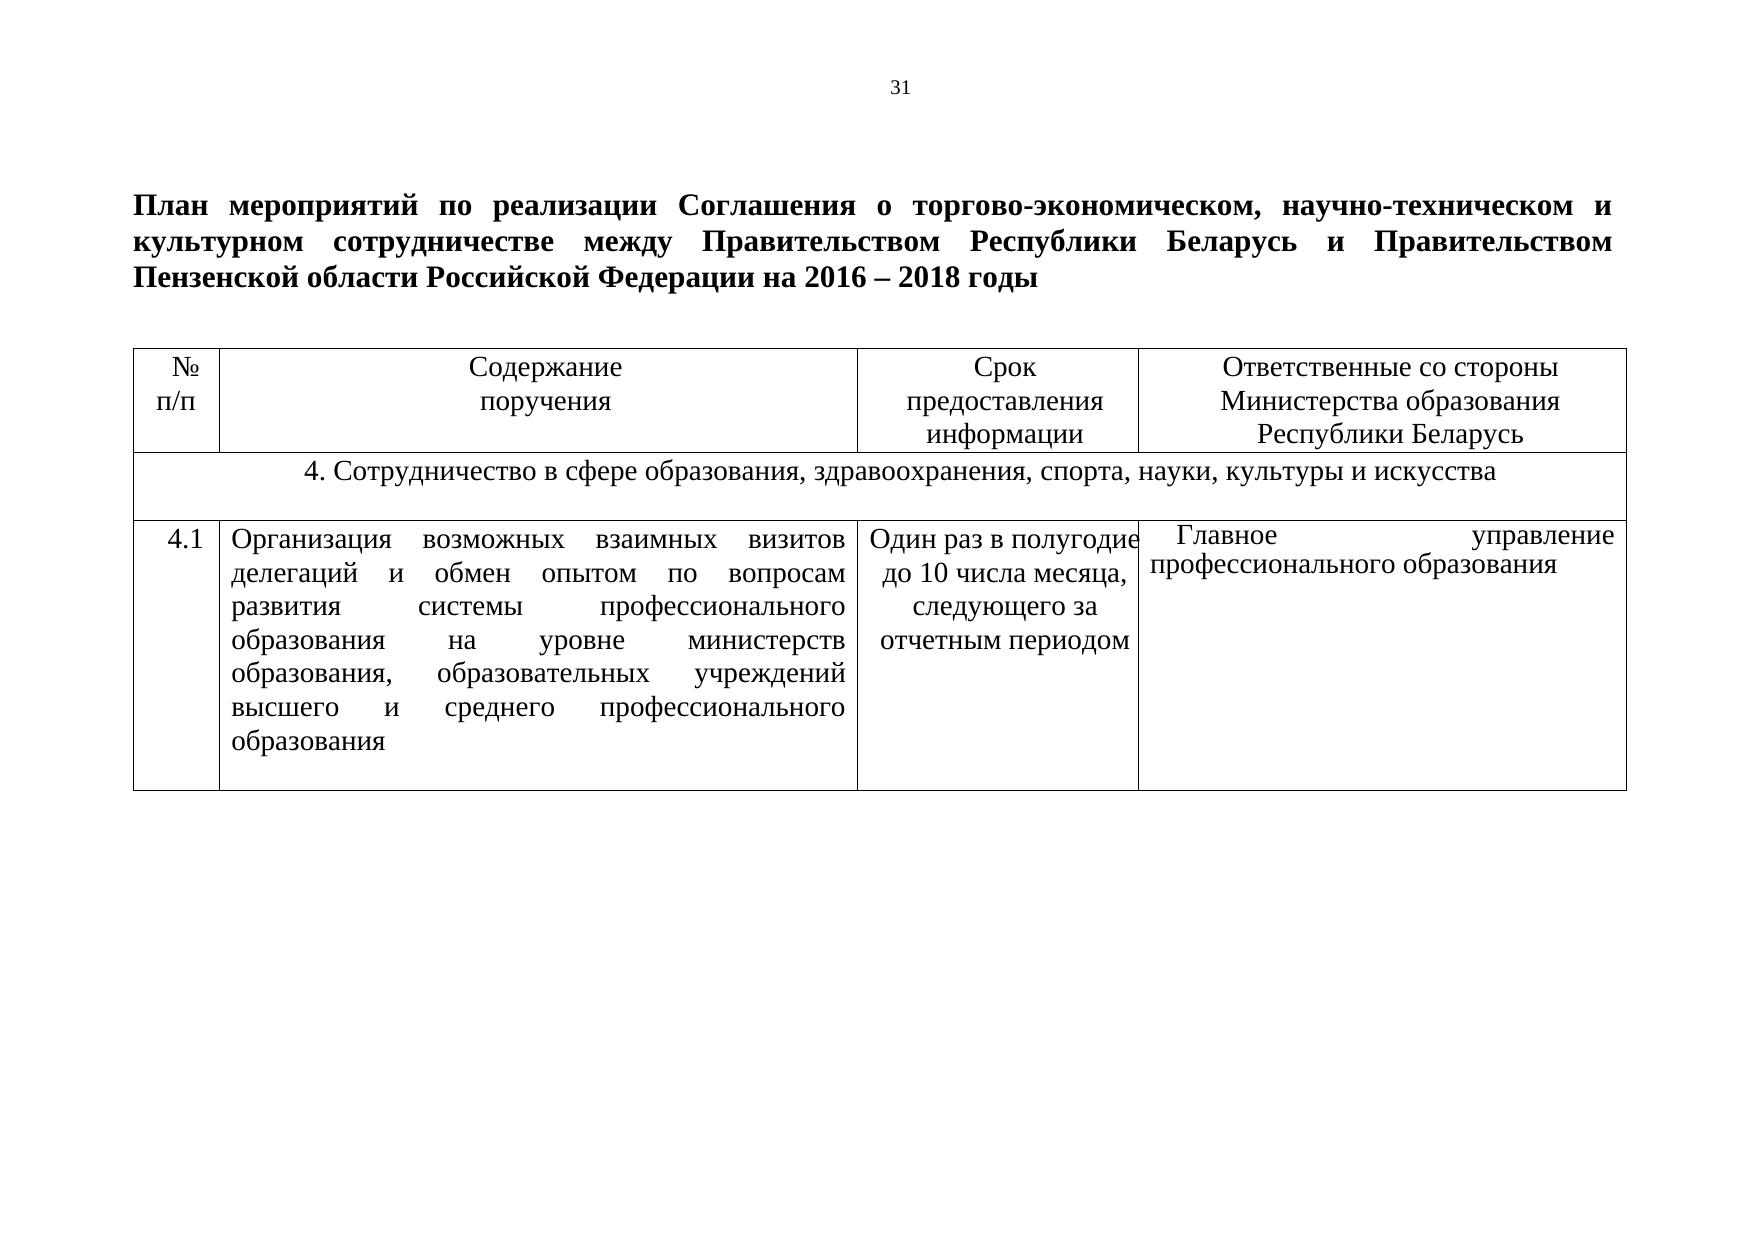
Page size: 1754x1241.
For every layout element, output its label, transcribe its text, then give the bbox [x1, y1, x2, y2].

table_header Содержание поручения [220, 349, 857, 452]
table_header Срок предоставления информации [858, 349, 1138, 452]
table_cell Организация возможных взаимных визитов делегаций и обмен опытом по вопросам развития системы профессионального образования на уровне министерств образования, образовательных учреждений высшего и среднего профессионального образования [220, 521, 857, 790]
table_header № п/п [134, 349, 219, 452]
text План мероприятий по реализации Соглашения о торгово-экономическом, научно-техническом и культурном сотрудничестве между Правительством Республики Беларусь и Правительством Пензенской области Российской Федерации на 2016 – 2018 годы [133, 187, 1614, 294]
table_cell Главное управление профессионального образования [1139, 521, 1626, 790]
table_header Ответственные со стороны Министерства образования Республики Беларусь [1139, 349, 1626, 452]
table_cell 4.1 [134, 521, 219, 790]
table_cell 4. Сотрудничество в сфере образования, здравоохранения, спорта, науки, культуры и искусства [134, 453, 1626, 520]
table_cell Один раз в полугодие до 10 числа месяца, следующего за отчетным периодом [858, 521, 1138, 790]
